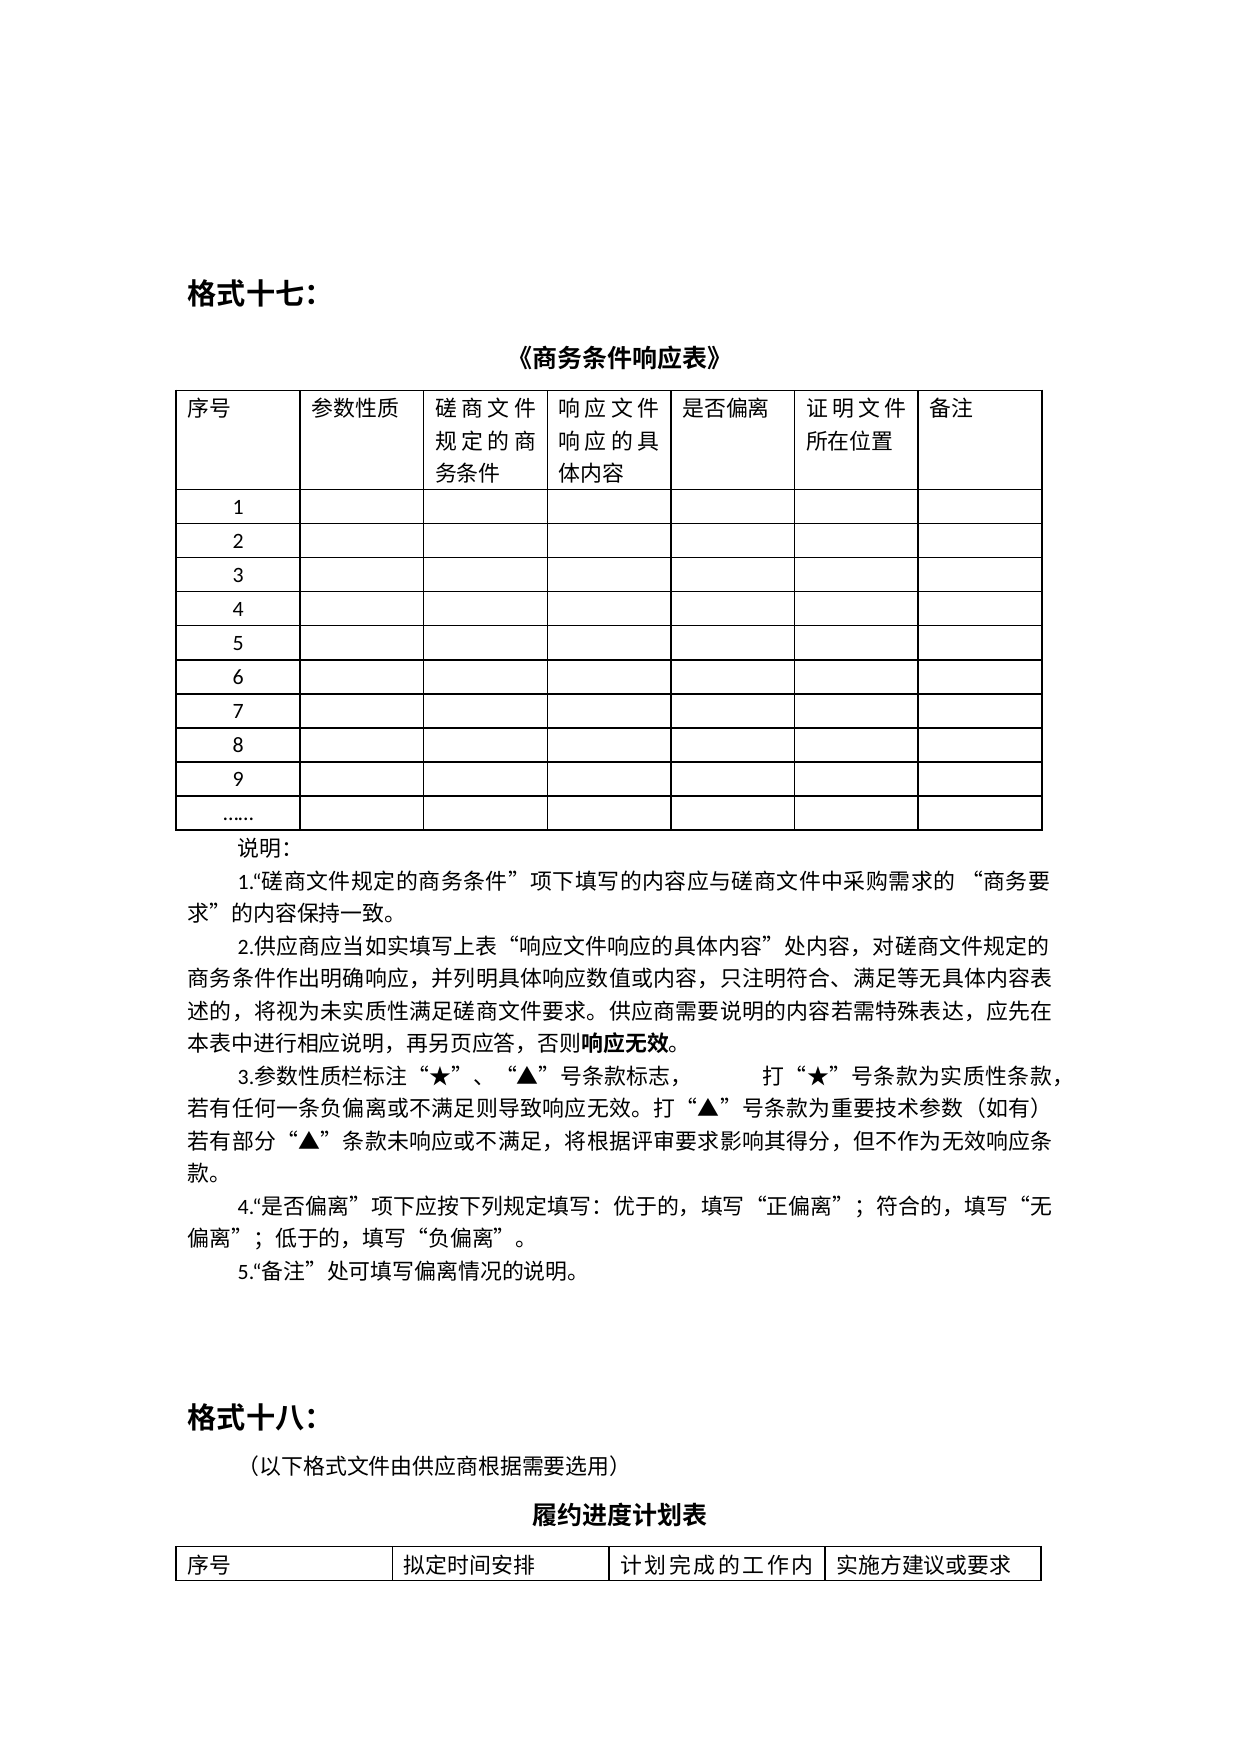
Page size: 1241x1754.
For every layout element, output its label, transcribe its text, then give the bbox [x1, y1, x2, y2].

table_cell [301, 695, 423, 727]
text 5.“备注”处可填写偏离情况的说明。 [187, 1253, 1053, 1286]
table_cell [548, 626, 670, 659]
table_header 备注 [919, 391, 1041, 488]
table_cell [424, 797, 547, 829]
table_cell [301, 729, 423, 761]
table_cell [548, 797, 670, 829]
table_cell 2 [177, 524, 299, 557]
table_header 参数性质 [301, 391, 423, 488]
table_cell [672, 558, 794, 591]
table_cell [548, 763, 670, 795]
table_cell [424, 661, 547, 693]
table_cell [795, 661, 917, 693]
table_cell [424, 763, 547, 795]
table_cell [548, 729, 670, 761]
table_header 序号 [177, 1547, 392, 1580]
table_cell [301, 626, 423, 659]
table_cell 9 [177, 763, 299, 795]
table_cell [919, 490, 1041, 523]
table_cell [795, 524, 917, 557]
table_cell [424, 729, 547, 761]
table_cell [672, 626, 794, 659]
table_cell [919, 661, 1041, 693]
table_header 证明文件所在位置 [795, 391, 917, 488]
table_cell [424, 524, 547, 557]
table_cell [672, 490, 794, 523]
table_cell [919, 626, 1041, 659]
table_cell 1 [177, 490, 299, 523]
table_cell [795, 763, 917, 795]
table_cell 5 [177, 626, 299, 659]
table_cell [919, 592, 1041, 625]
table_cell [301, 661, 423, 693]
table_header 实施方建议或要求 [826, 1547, 1040, 1580]
table_header 计划完成的工作内容 [610, 1547, 824, 1580]
text 3.参数性质栏标注“★”、“▲”号条款标志， 打“★”号条款为实质性条款，若有任何一条负偏离或不满足则导致响应无效。打“▲”号条款为重要技术参数（如有），若有部分“▲”条款未响应或不满足，将根据评审要求影响其得分，但不作为无效响应条款。 [187, 1058, 1053, 1188]
table_header 拟定时间安排 [393, 1547, 608, 1580]
table_cell 6 [177, 661, 299, 693]
text 2.供应商应当如实填写上表“响应文件响应的具体内容”处内容，对磋商文件规定的商务条件作出明确响应，并列明具体响应数值或内容，只注明符合、满足等无具体内容表述的，将视为未实质性满足磋商文件要求。供应商需要说明的内容若需特殊表达，应先在本表中进行相应说明，再另页应答，否则响应无效。 [187, 928, 1053, 1058]
table_cell 3 [177, 558, 299, 591]
table_cell [919, 763, 1041, 795]
table_cell [548, 490, 670, 523]
table_cell [795, 695, 917, 727]
text 《商务条件响应表》 [187, 324, 1053, 389]
table_cell [795, 490, 917, 523]
table_cell 7 [177, 695, 299, 727]
text 说明： [187, 831, 1053, 863]
text 1.“磋商文件规定的商务条件”项下填写的内容应与磋商文件中采购需求的 “商务要求”的内容保持一致。 [187, 863, 1053, 928]
table_header 是否偏离 [672, 391, 794, 488]
table_cell [301, 490, 423, 523]
table_cell [548, 524, 670, 557]
table_cell 4 [177, 592, 299, 625]
table_header 序号 [177, 391, 299, 488]
text 履约进度计划表 [187, 1481, 1053, 1546]
table_cell [301, 524, 423, 557]
text （以下格式文件由供应商根据需要选用） [187, 1448, 1053, 1481]
table_cell [548, 661, 670, 693]
text 4.“是否偏离”项下应按下列规定填写：优于的，填写“正偏离”；符合的，填写“无偏离”；低于的，填写“负偏离”。 [187, 1188, 1053, 1253]
table_cell …… [177, 797, 299, 829]
table_cell [919, 695, 1041, 727]
table_cell [919, 524, 1041, 557]
table_header 响应文件响应的具体内容 [548, 391, 670, 488]
text 格式十七： [187, 259, 1053, 324]
table_cell [672, 524, 794, 557]
table_cell [795, 558, 917, 591]
table_cell [672, 797, 794, 829]
table_cell [548, 592, 670, 625]
table_cell [548, 558, 670, 591]
table_cell [301, 763, 423, 795]
table_cell [301, 558, 423, 591]
table_cell [795, 592, 917, 625]
table_cell [672, 592, 794, 625]
table_cell [919, 729, 1041, 761]
table_cell [795, 729, 917, 761]
table_cell [301, 592, 423, 625]
table_cell [919, 558, 1041, 591]
table_cell [795, 626, 917, 659]
table_cell [919, 797, 1041, 829]
table_cell [672, 763, 794, 795]
table_cell [672, 695, 794, 727]
table_cell [795, 797, 917, 829]
table_cell [424, 558, 547, 591]
table_header 磋商文件规定的商务条件 [424, 391, 547, 488]
table_cell [424, 626, 547, 659]
table_cell [424, 592, 547, 625]
table_cell 8 [177, 729, 299, 761]
table_cell [424, 695, 547, 727]
table_cell [424, 490, 547, 523]
table_cell [672, 729, 794, 761]
table_cell [301, 797, 423, 829]
table_cell [548, 695, 670, 727]
table_cell [672, 661, 794, 693]
text 格式十八： [187, 1383, 1053, 1448]
